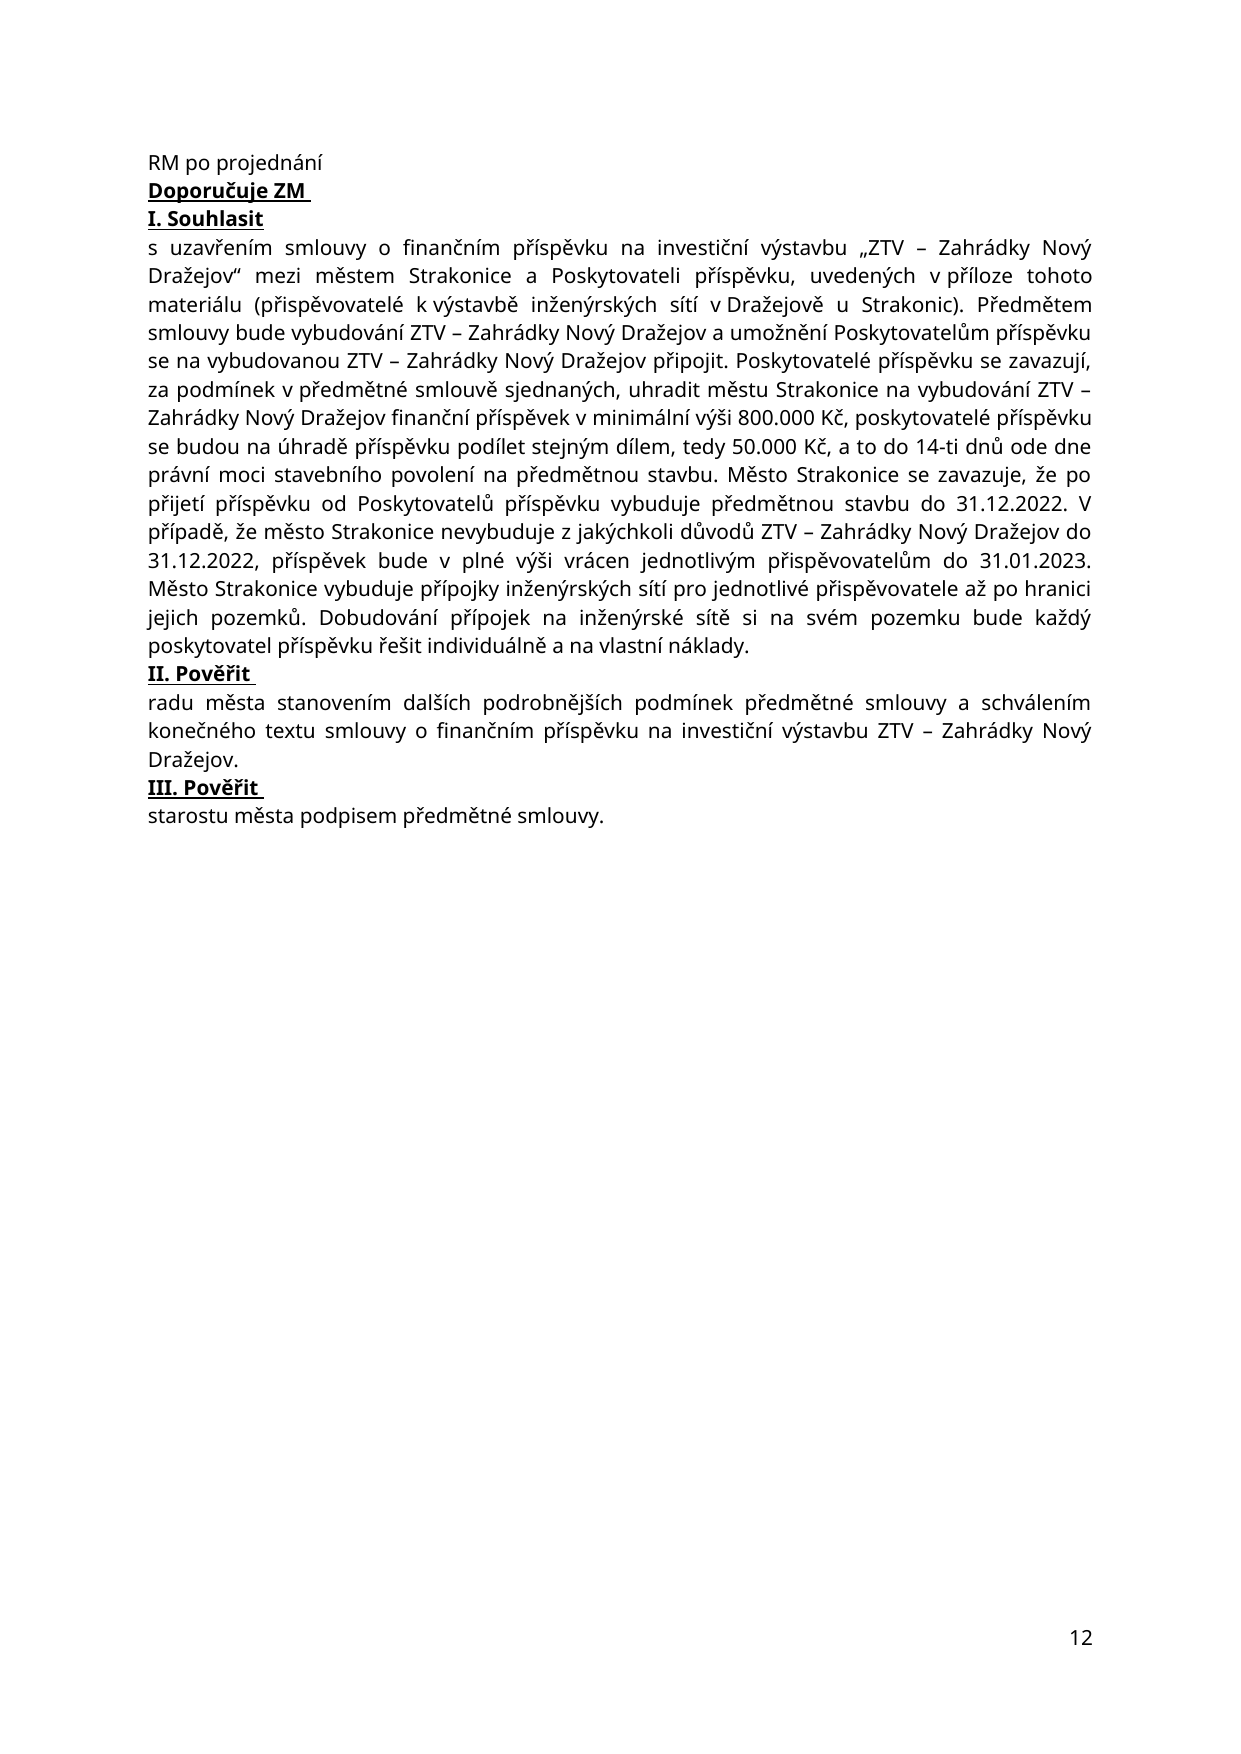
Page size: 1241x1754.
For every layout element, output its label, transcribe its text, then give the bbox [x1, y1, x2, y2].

text radu města stanovením dalších podrobnějších podmínek předmětné smlouvy a schválením konečného textu smlouvy o finančním příspěvku na investiční výstavbu ZTV – Zahrádky Nový Dražejov. [148, 688, 1093, 773]
text starostu města podpisem předmětné smlouvy. [148, 802, 1093, 830]
text Doporučuje ZM [148, 176, 1093, 204]
subtitle III. Pověřit [148, 773, 1093, 802]
text RM po projednání [148, 148, 1093, 176]
subtitle II. Pověřit [148, 659, 1093, 688]
subtitle I. Souhlasit [148, 204, 1093, 233]
text s uzavřením smlouvy o finančním příspěvku na investiční výstavbu „ZTV – Zahrádky Nový Dražejov“ mezi městem Strakonice a Poskytovateli příspěvku, uvedených v příloze tohoto materiálu (přispěvovatelé k výstavbě inženýrských sítí v Dražejově u Strakonic). Předmětem smlouvy bude vybudování ZTV – Zahrádky Nový Dražejov a umožnění Poskytovatelům příspěvku se na vybudovanou ZTV – Zahrádky Nový Dražejov připojit. Poskytovatelé příspěvku se zavazují, za podmínek v předmětné smlouvě sjednaných, uhradit městu Strakonice na vybudování ZTV – Zahrádky Nový Dražejov finanční příspěvek v minimální výši 800.000 Kč, poskytovatelé příspěvku se budou na úhradě příspěvku podílet stejným dílem, tedy 50.000 Kč, a to do 14-ti dnů ode dne právní moci stavebního povolení na předmětnou stavbu. Město Strakonice se zavazuje, že po přijetí příspěvku od Poskytovatelů příspěvku vybuduje předmětnou stavbu do 31.12.2022. V případě, že město Strakonice nevybuduje z jakýchkoli důvodů ZTV – Zahrádky Nový Dražejov do 31.12.2022, příspěvek bude v plné výši vrácen jednotlivým přispěvovatelům do 31.01.2023. Město Strakonice vybuduje přípojky inženýrských sítí pro jednotlivé přispěvovatele až po hranici jejich pozemků. Dobudování přípojek na inženýrské sítě si na svém pozemku bude každý poskytovatel příspěvku řešit individuálně a na vlastní náklady. [148, 233, 1093, 659]
